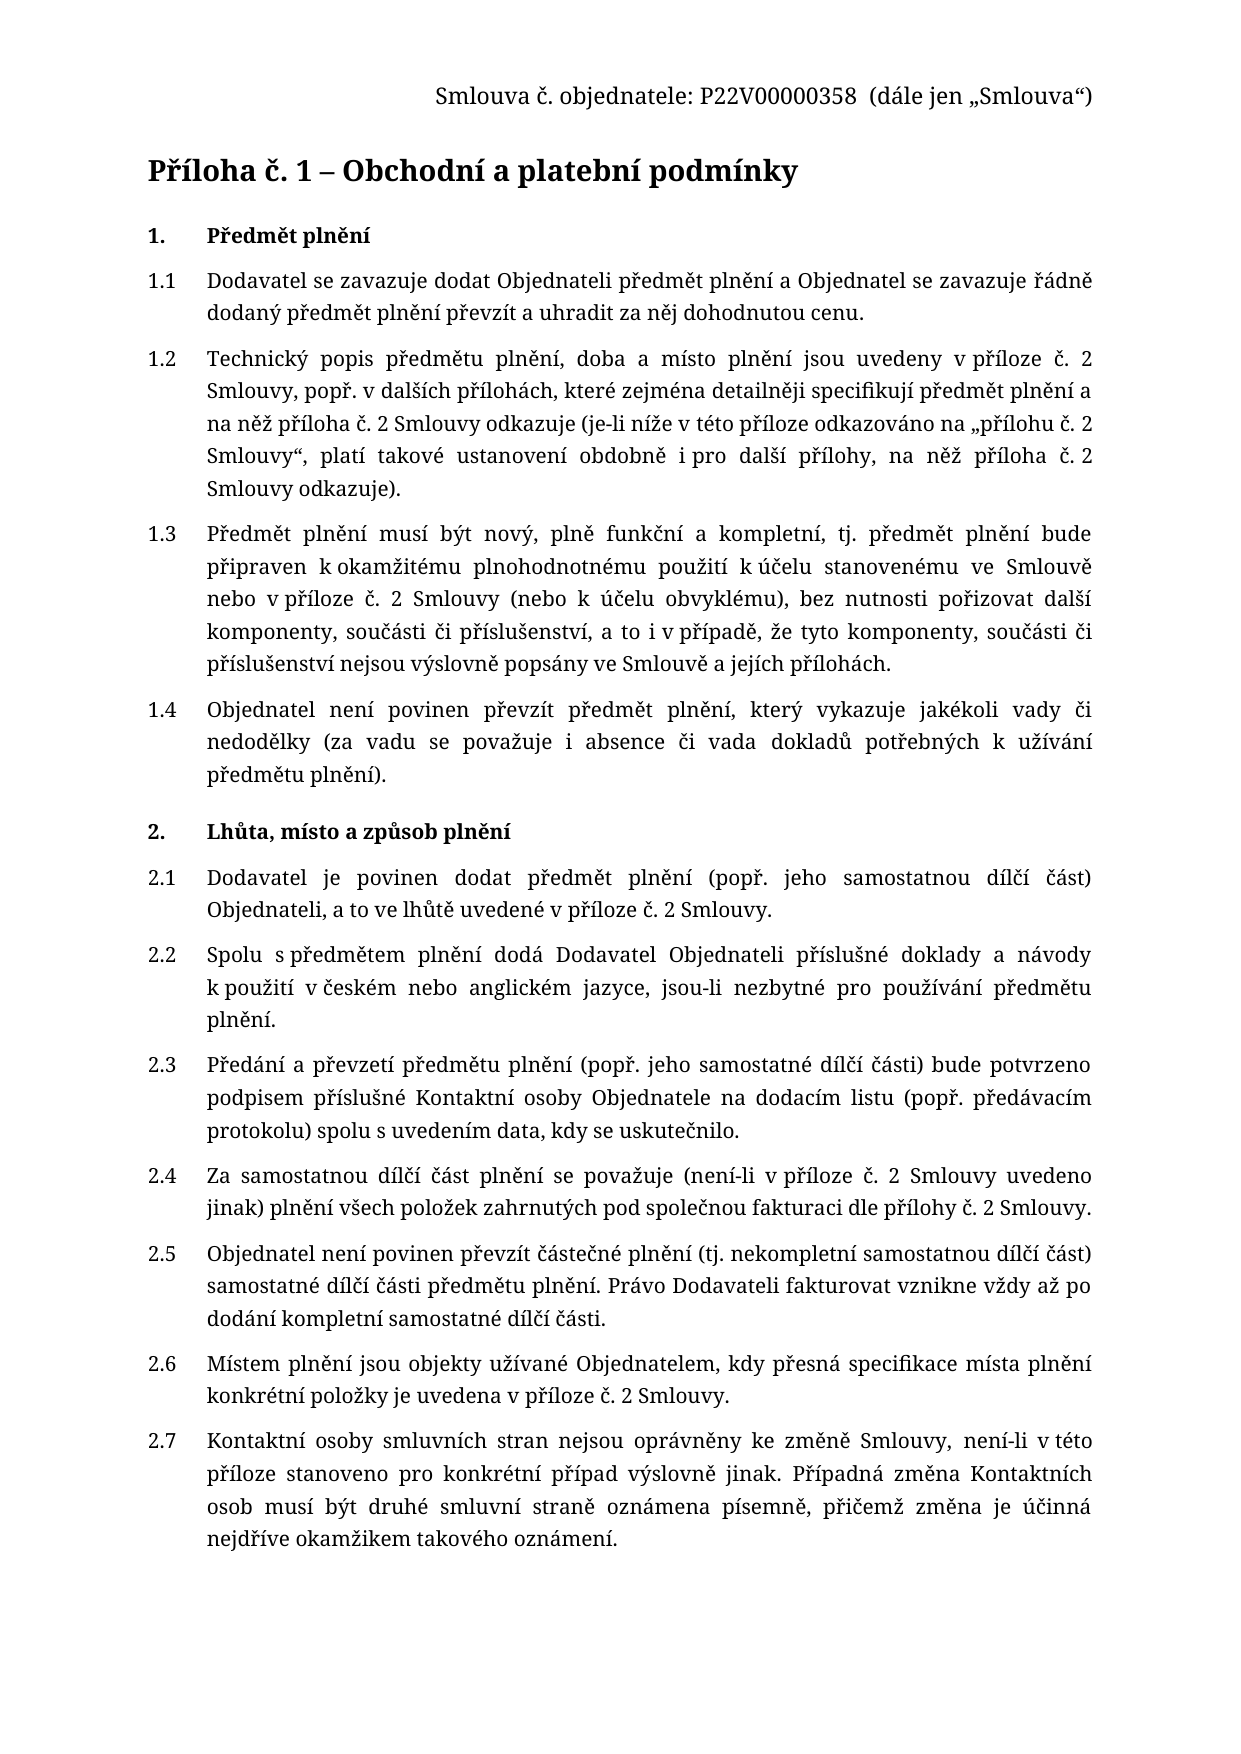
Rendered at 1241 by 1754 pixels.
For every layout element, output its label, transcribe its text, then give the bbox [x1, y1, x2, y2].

list Předání a převzetí předmětu plnění (popř. jeho samostatné dílčí části) bude potvrzeno podpisem příslušné Kontaktní osoby Objednatele na dodacím listu (popř. předávacím protokolu) spolu s uvedením data, kdy se uskutečnilo. [148, 1051, 1093, 1144]
list Dodavatel se zavazuje dodat Objednateli předmět plnění a Objednatel se zavazuje řádně dodaný předmět plnění převzít a uhradit za něj dohodnutou cenu. [148, 266, 1093, 327]
list Spolu s předmětem plnění dodá Dodavatel Objednateli příslušné doklady a návody k použití v českém nebo anglickém jazyce, jsou-li nezbytné pro používání předmětu plnění. [148, 940, 1093, 1034]
text Příloha č. 1 – Obchodní a platební podmínky [148, 150, 1093, 190]
list Objednatel není povinen převzít částečné plnění (tj. nekompletní samostatnou dílčí část) samostatné dílčí části předmětu plnění. Právo Dodavateli fakturovat vznikne vždy až po dodání kompletní samostatné dílčí části. [148, 1239, 1093, 1332]
list Lhůta, místo a způsob plnění [148, 817, 1093, 846]
list Předmět plnění musí být nový, plně funkční a kompletní, tj. předmět plnění bude připraven k okamžitému plnohodnotnému použití k účelu stanovenému ve Smlouvě nebo v příloze č. 2 Smlouvy (nebo k účelu obvyklému), bez nutnosti pořizovat další komponenty, součásti či příslušenství, a to i v případě, že tyto komponenty, součásti či příslušenství nejsou výslovně popsány ve Smlouvě a jejích přílohách. [148, 519, 1093, 678]
list Objednatel není povinen převzít předmět plnění, který vykazuje jakékoli vady či nedodělky (za vadu se považuje i absence či vada dokladů potřebných k užívání předmětu plnění). [148, 695, 1093, 788]
list Kontaktní osoby smluvních stran nejsou oprávněny ke změně Smlouvy, není-li v této příloze stanoveno pro konkrétní případ výslovně jinak. Případná změna Kontaktních osob musí být druhé smluvní straně oznámena písemně, přičemž změna je účinná nejdříve okamžikem takového oznámení. [148, 1427, 1093, 1553]
list Místem plnění jsou objekty užívané Objednatelem, kdy přesná specifikace místa plnění konkrétní položky je uvedena v příloze č. 2 Smlouvy. [148, 1349, 1093, 1410]
list Dodavatel je povinen dodat předmět plnění (popř. jeho samostatnou dílčí část) Objednateli, a to ve lhůtě uvedené v příloze č. 2 Smlouvy. [148, 863, 1093, 924]
list Technický popis předmětu plnění, doba a místo plnění jsou uvedeny v příloze č. 2 Smlouvy, popř. v dalších přílohách, které zejména detailněji specifikují předmět plnění a na něž příloha č. 2 Smlouvy odkazuje (je-li níže v této příloze odkazováno na „přílohu č. 2 Smlouvy“, platí takové ustanovení obdobně i pro další přílohy, na něž příloha č. 2 Smlouvy odkazuje). [148, 344, 1093, 502]
list Předmět plnění [148, 221, 1093, 249]
list Za samostatnou dílčí část plnění se považuje (není-li v příloze č. 2 Smlouvy uvedeno jinak) plnění všech položek zahrnutých pod společnou fakturaci dle přílohy č. 2 Smlouvy. [148, 1161, 1093, 1222]
